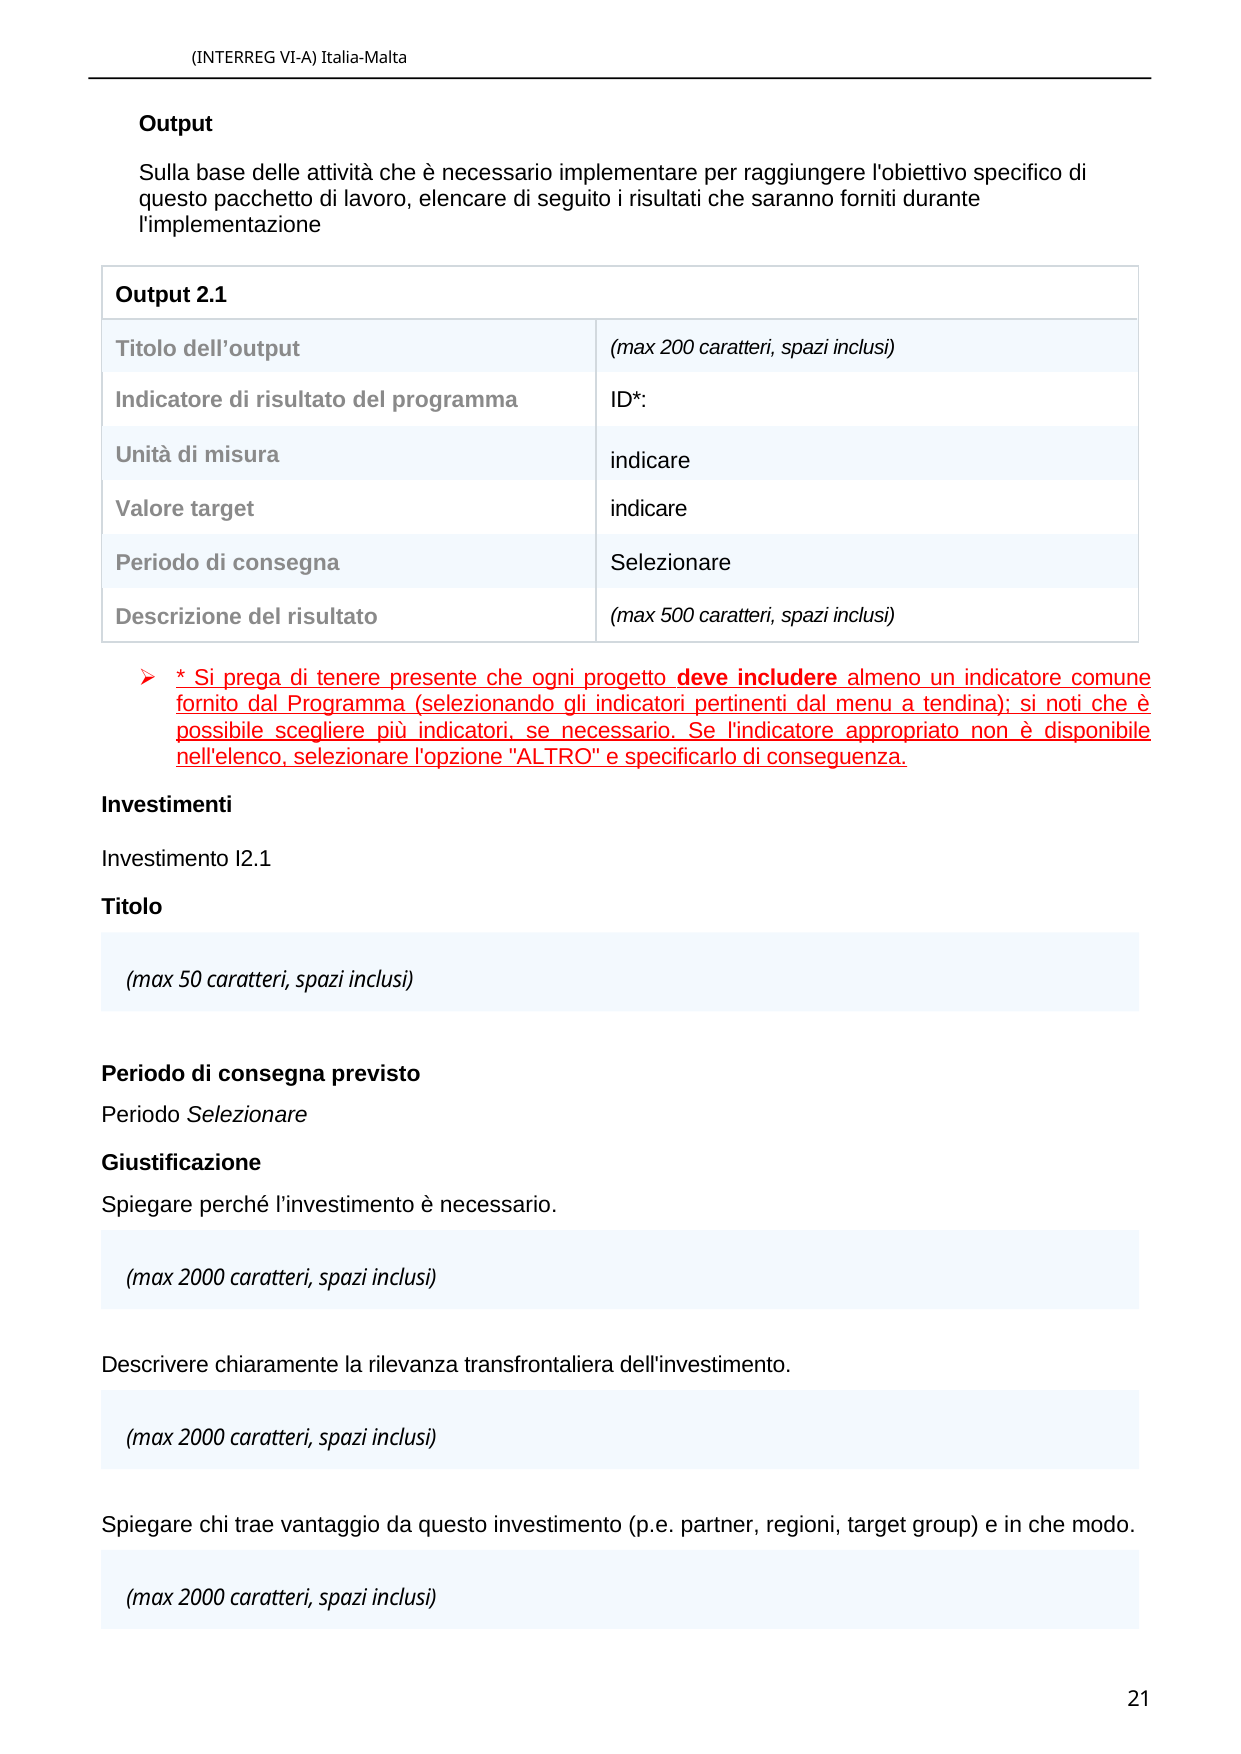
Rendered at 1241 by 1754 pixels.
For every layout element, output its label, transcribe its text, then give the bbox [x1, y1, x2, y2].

table_cell Unità di misura [102, 426, 595, 480]
table_header Output 2.1 [103, 267, 1138, 318]
table_cell Titolo dell’output [102, 320, 595, 372]
table_cell indicare [597, 480, 1138, 534]
text Investimenti [101, 791, 1152, 817]
list * Si prega di tenere presente che ogni progetto deve includere almeno un indicatore comune fornito dal Programma (selezionando gli indicatori pertinenti dal menu a tendina); si noti che è possibile scegliere più indicatori, se necessario. Se l'indicatore appropriato non è disponibile nell'elenco, selezionare l'opzione "ALTRO" e specificarlo di conseguenza. [138, 664, 1152, 769]
text Spiegare chi trae vantaggio da questo investimento (p.e. partner, regioni, target group) e in che modo. [101, 1511, 1152, 1537]
text Periodo Selezionare [101, 1101, 1152, 1127]
table_cell Periodo di consegna [102, 534, 595, 588]
table_cell ID*: [597, 372, 1138, 426]
text Spiegare perché l’investimento è necessario. [101, 1191, 1152, 1217]
table_cell (max 500 caratteri, spazi inclusi) [597, 588, 1138, 641]
table_cell Descrizione del risultato [103, 588, 595, 641]
text Titolo [101, 893, 1152, 919]
table_cell Indicatore di risultato del programma [103, 372, 595, 426]
text Descrivere chiaramente la rilevanza transfrontaliera dell'investimento. [101, 1351, 1152, 1377]
table_cell Selezionare [597, 534, 1138, 588]
text Output [138, 110, 1152, 137]
text Sulla base delle attività che è necessario implementare per raggiungere l'obiettivo specifico di questo pacchetto di lavoro, elencare di seguito i risultati che saranno forniti durante l'implementazione [138, 158, 1152, 237]
table_cell (max 200 caratteri, spazi inclusi) [597, 318, 1138, 372]
text Giustificazione [101, 1149, 1152, 1175]
table_cell indicare [597, 426, 1138, 480]
text Periodo di consegna previsto [101, 1059, 1152, 1086]
text Investimento I2.1 [101, 845, 1152, 871]
table_cell Valore target [103, 480, 595, 534]
